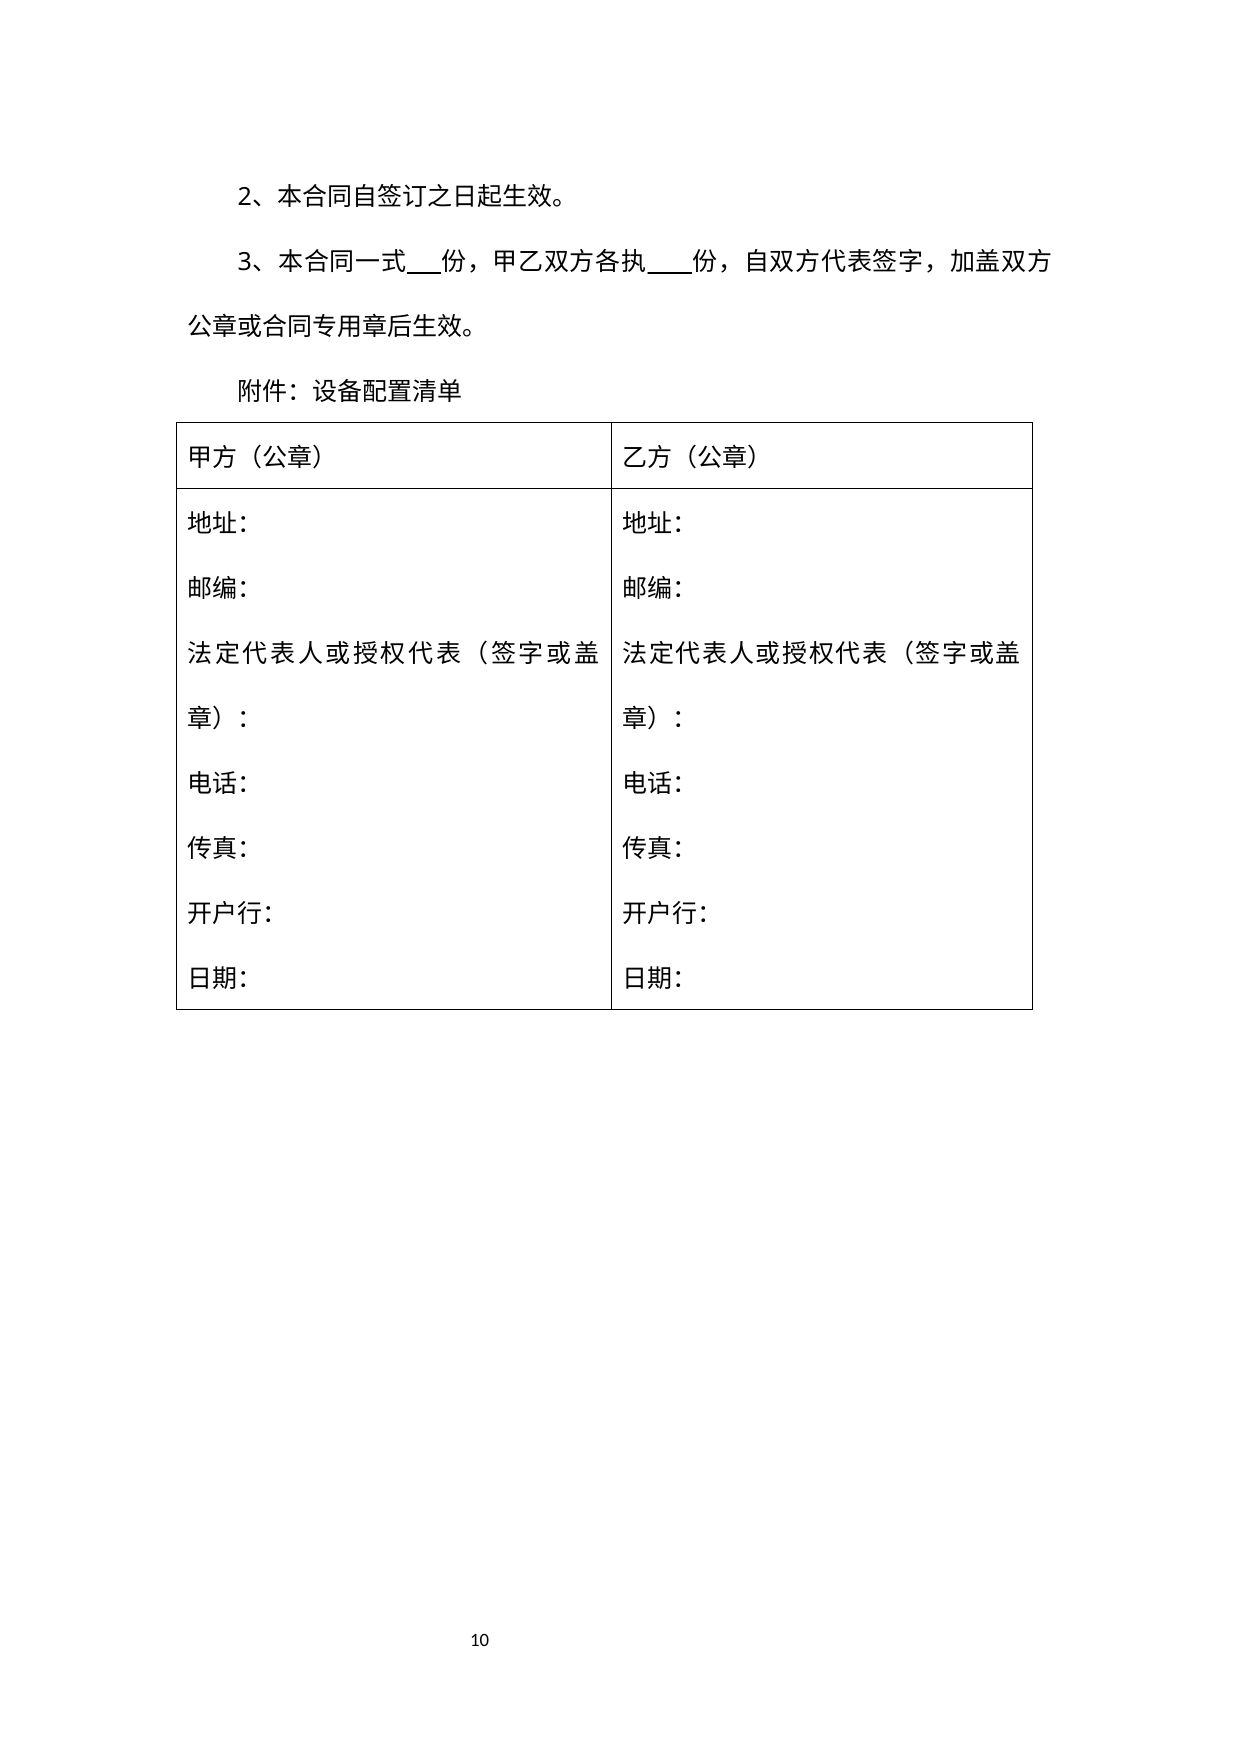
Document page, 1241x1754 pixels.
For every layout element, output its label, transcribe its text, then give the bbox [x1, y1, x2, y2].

text 附件：设备配置清单 [187, 357, 1053, 422]
text 3、本合同一式___份，甲乙双方各执____份，自双方代表签字，加盖双方公章或合同专用章后生效。 [187, 227, 1053, 357]
table_cell 地址： 邮编： 法定代表人或授权代表（签字或盖章）： 电话： 传真： 开户行： 日期： [177, 489, 611, 1009]
table_header 乙方（公章） [612, 423, 1032, 488]
table_cell 地址： 邮编： 法定代表人或授权代表（签字或盖章）： 电话： 传真： 开户行： 日期： [612, 489, 1032, 1009]
text 2、本合同自签订之日起生效。 [187, 162, 1053, 227]
table_header 甲方（公章） [177, 423, 611, 488]
